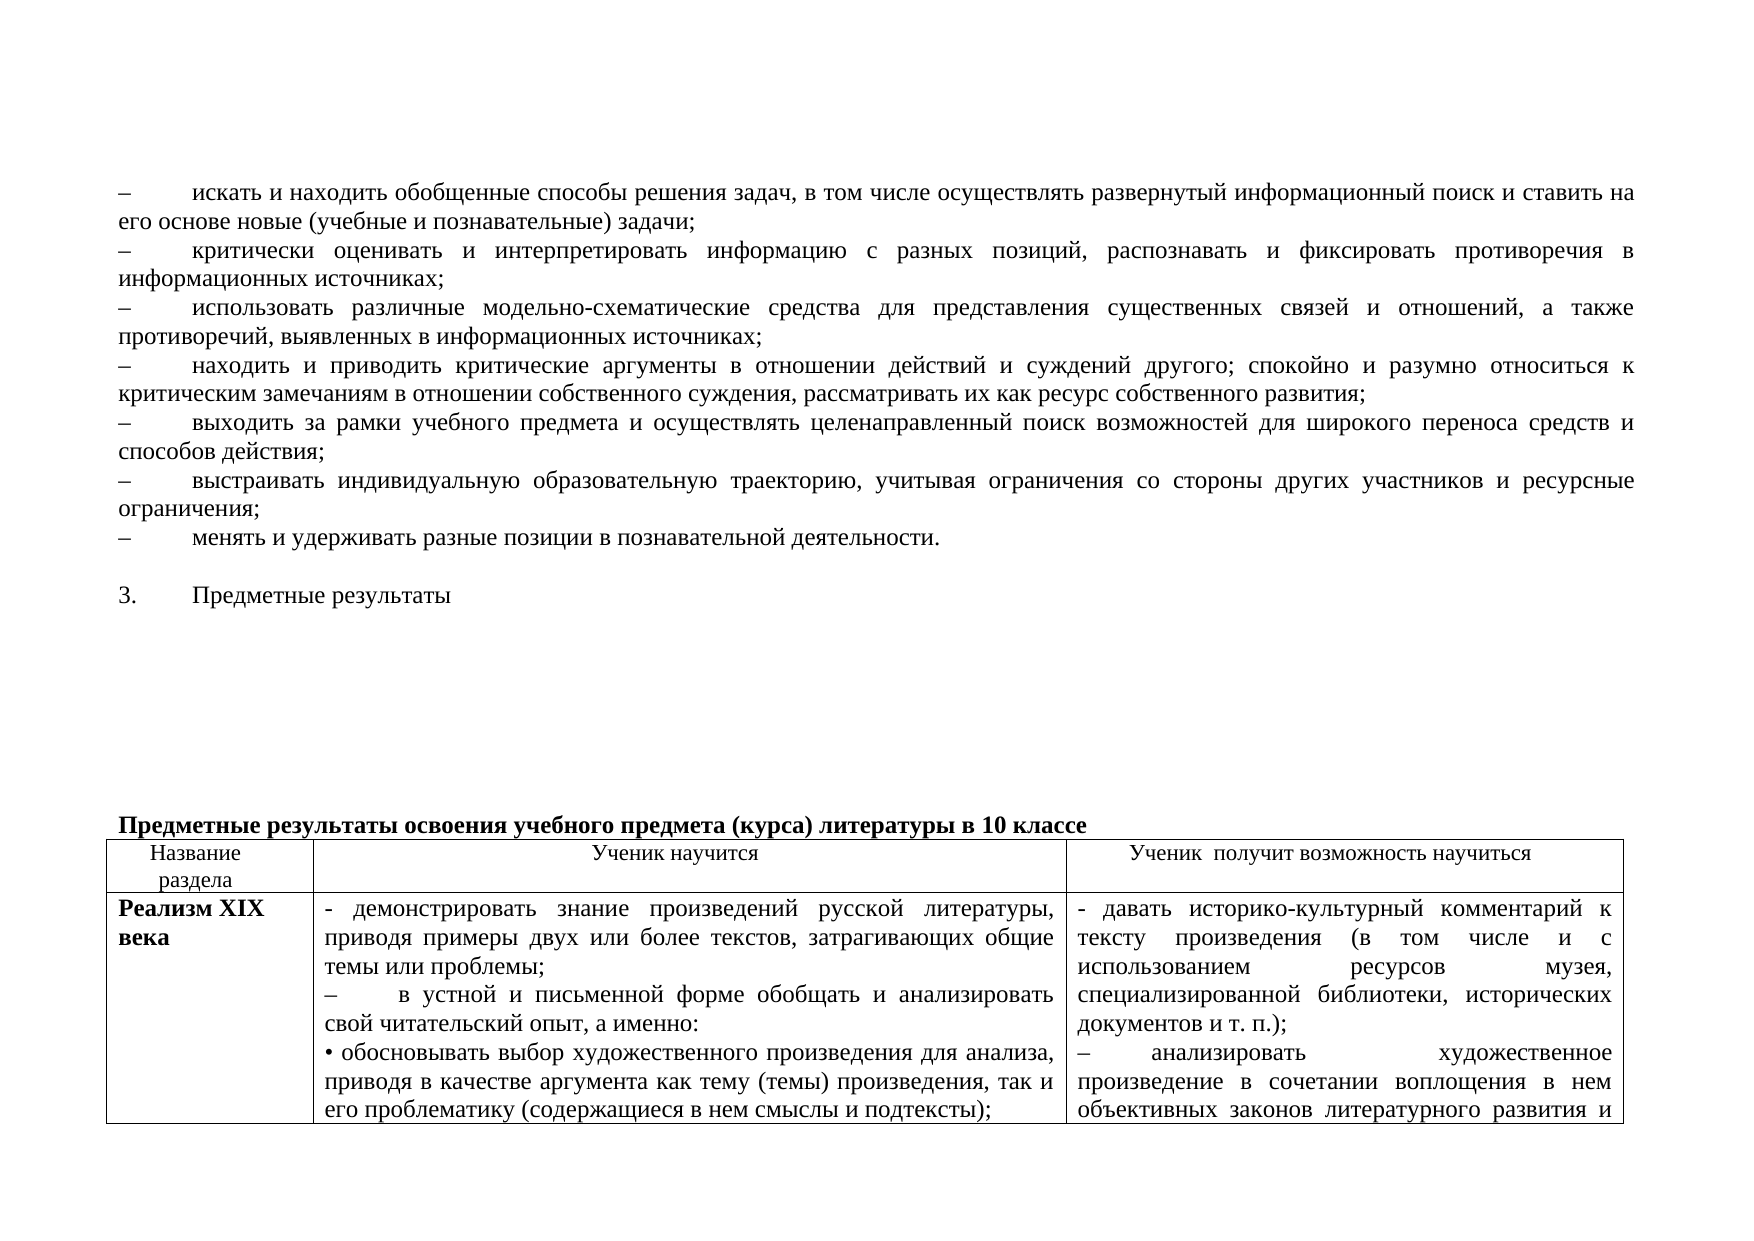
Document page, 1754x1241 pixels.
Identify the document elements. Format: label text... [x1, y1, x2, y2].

text – менять и удерживать разные позиции в познавательной деятельности. [118, 522, 1636, 551]
text – искать и находить обобщенные способы решения задач, в том числе осуществлять развернутый информационный поиск и ставить на его основе новые (учебные и познавательные) задачи; [118, 177, 1636, 235]
text – критически оценивать и интерпретировать информацию с разных позиций, распознавать и фиксировать противоречия в информационных источниках; [118, 235, 1636, 292]
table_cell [1067, 893, 1623, 1123]
text – выстраивать индивидуальную образовательную траекторию, учитывая ограничения со стороны других участников и ресурсные ограничения; [118, 465, 1636, 522]
table_header Ученик получит возможность научиться [1067, 840, 1623, 892]
text Предметные результаты освоения учебного предмета (курса) литературы в 10 классе [118, 810, 1636, 838]
text – выходить за рамки учебного предмета и осуществлять целенаправленный поиск возможностей для широкого переноса средств и способов действия; [118, 407, 1636, 465]
text – находить и приводить критические аргументы в отношении действий и суждений другого; спокойно и разумно относиться к критическим замечаниям в отношении собственного суждения, рассматривать их как ресурс собственного развития; [118, 350, 1636, 407]
text – использовать различные модельно-схематические средства для представления существенных связей и отношений, а также противоречий, выявленных в информационных источниках; [118, 292, 1636, 350]
text 3. Предметные результаты [118, 580, 1636, 608]
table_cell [314, 893, 1066, 1123]
table_header Ученик научится [314, 840, 1066, 892]
table_cell Реализм XIX века [107, 893, 313, 1123]
table_header Название раздела [107, 840, 313, 892]
